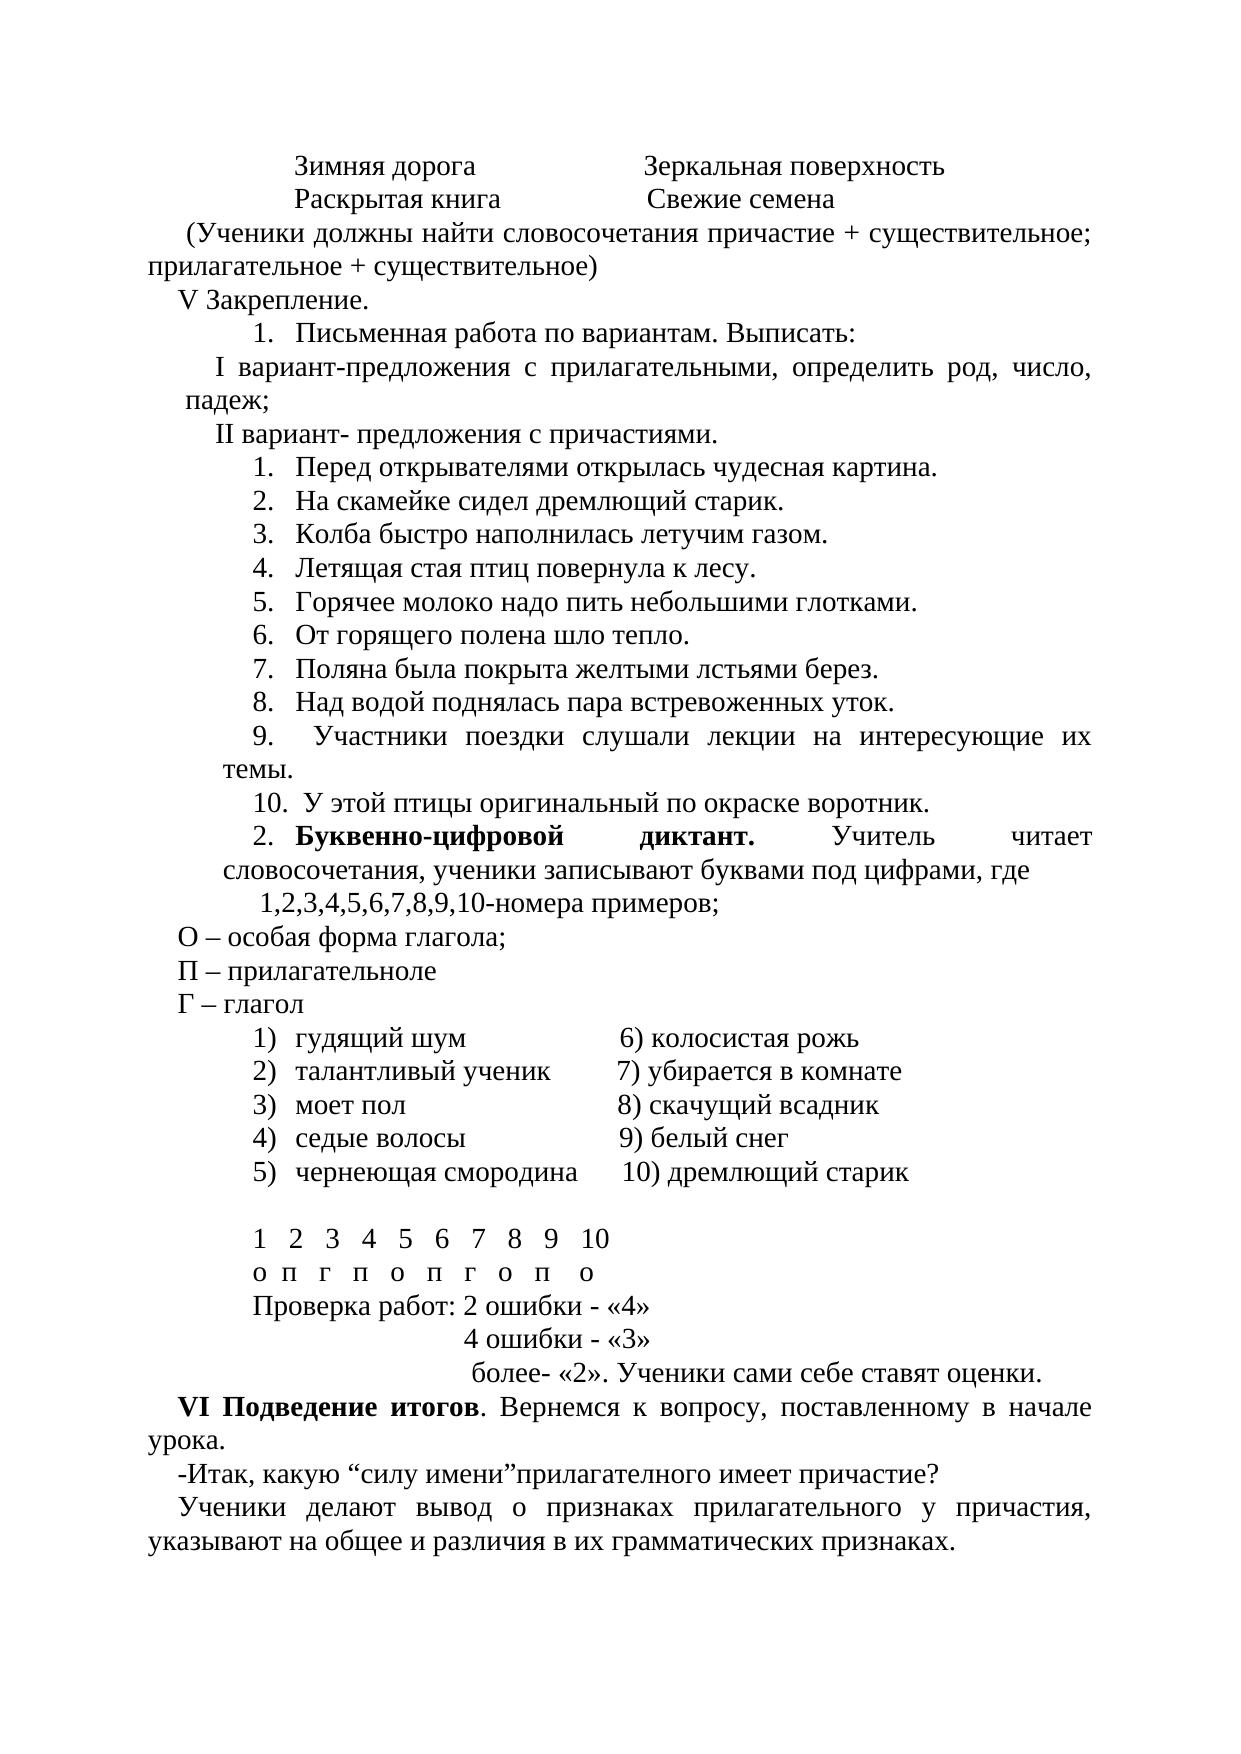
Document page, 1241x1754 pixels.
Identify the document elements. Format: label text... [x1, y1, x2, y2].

list о п г п о п г о п о [223, 1254, 1093, 1288]
text Раскрытая книга Свежие семена [148, 181, 1093, 215]
list Перед открывателями открылась чудесная картина. [223, 449, 1093, 483]
list Поляна была покрыта желтыми лстьями берез. [223, 651, 1093, 684]
list 1,2,3,4,5,6,7,8,9,10-номера примеров; [229, 886, 1093, 919]
list Буквенно-цифровой диктант. Учитель читает словосочетания, ученики записывают буквами под цифрами, где [223, 818, 1093, 886]
list гудящий шум 6) колосистая рожь [223, 1020, 1093, 1053]
list чернеющая смородина 10) дремлющий старик [223, 1154, 1093, 1187]
list седые волосы 9) белый снег [223, 1120, 1093, 1154]
list Горячее молоко надо пить небольшими глотками. [223, 584, 1093, 617]
list моет пол 8) скачущий всадник [223, 1087, 1093, 1120]
text II вариант- предложения с причастиями. [185, 416, 1093, 449]
list 1 2 3 4 5 6 7 8 9 10 [223, 1221, 1093, 1254]
text Г – глагол [148, 986, 1093, 1020]
list От горящего полена шло тепло. [223, 617, 1093, 651]
text Зимняя дорога Зеркальная поверхность [148, 148, 1093, 181]
list Проверка работ: 2 ошибки - «4» [223, 1288, 1093, 1322]
list Над водой поднялась пара встревоженных уток. [223, 684, 1093, 718]
text П – прилагательноле [148, 953, 1093, 986]
text О – особая форма глагола; [148, 919, 1093, 953]
list талантливый ученик 7) убирается в комнате [223, 1053, 1093, 1087]
list Участники поездки слушали лекции на интересующие их темы. [223, 718, 1093, 785]
list Колба быстро наполнилась летучим газом. [223, 517, 1093, 550]
text V Закрепление. [148, 282, 1093, 315]
list 4 ошибки - «3» [223, 1322, 1093, 1355]
list Письменная работа по вариантам. Выписать: [223, 315, 1093, 349]
text (Ученики должны найти словосочетания причастие + существительное; прилагательное + существительное) [148, 215, 1093, 282]
list На скамейке сидел дремлющий старик. [223, 483, 1093, 517]
text VI Подведение итогов. Вернемся к вопросу, поставленному в начале урока. [148, 1389, 1093, 1456]
text I вариант-предложения с прилагательными, определить род, число, падеж; [185, 349, 1093, 416]
list У этой птицы оригинальный по окраске воротник. [223, 785, 1093, 818]
text Ученики делают вывод о признаках прилагательного у причастия, указывают на общее и различия в их грамматических признаках. [148, 1489, 1093, 1556]
list Летящая стая птиц повернула к лесу. [223, 550, 1093, 584]
list более- «2». Ученики сами себе ставят оценки. [223, 1355, 1093, 1389]
text -Итак, какую “силу имени”прилагателного имеет причастие? [148, 1456, 1093, 1489]
